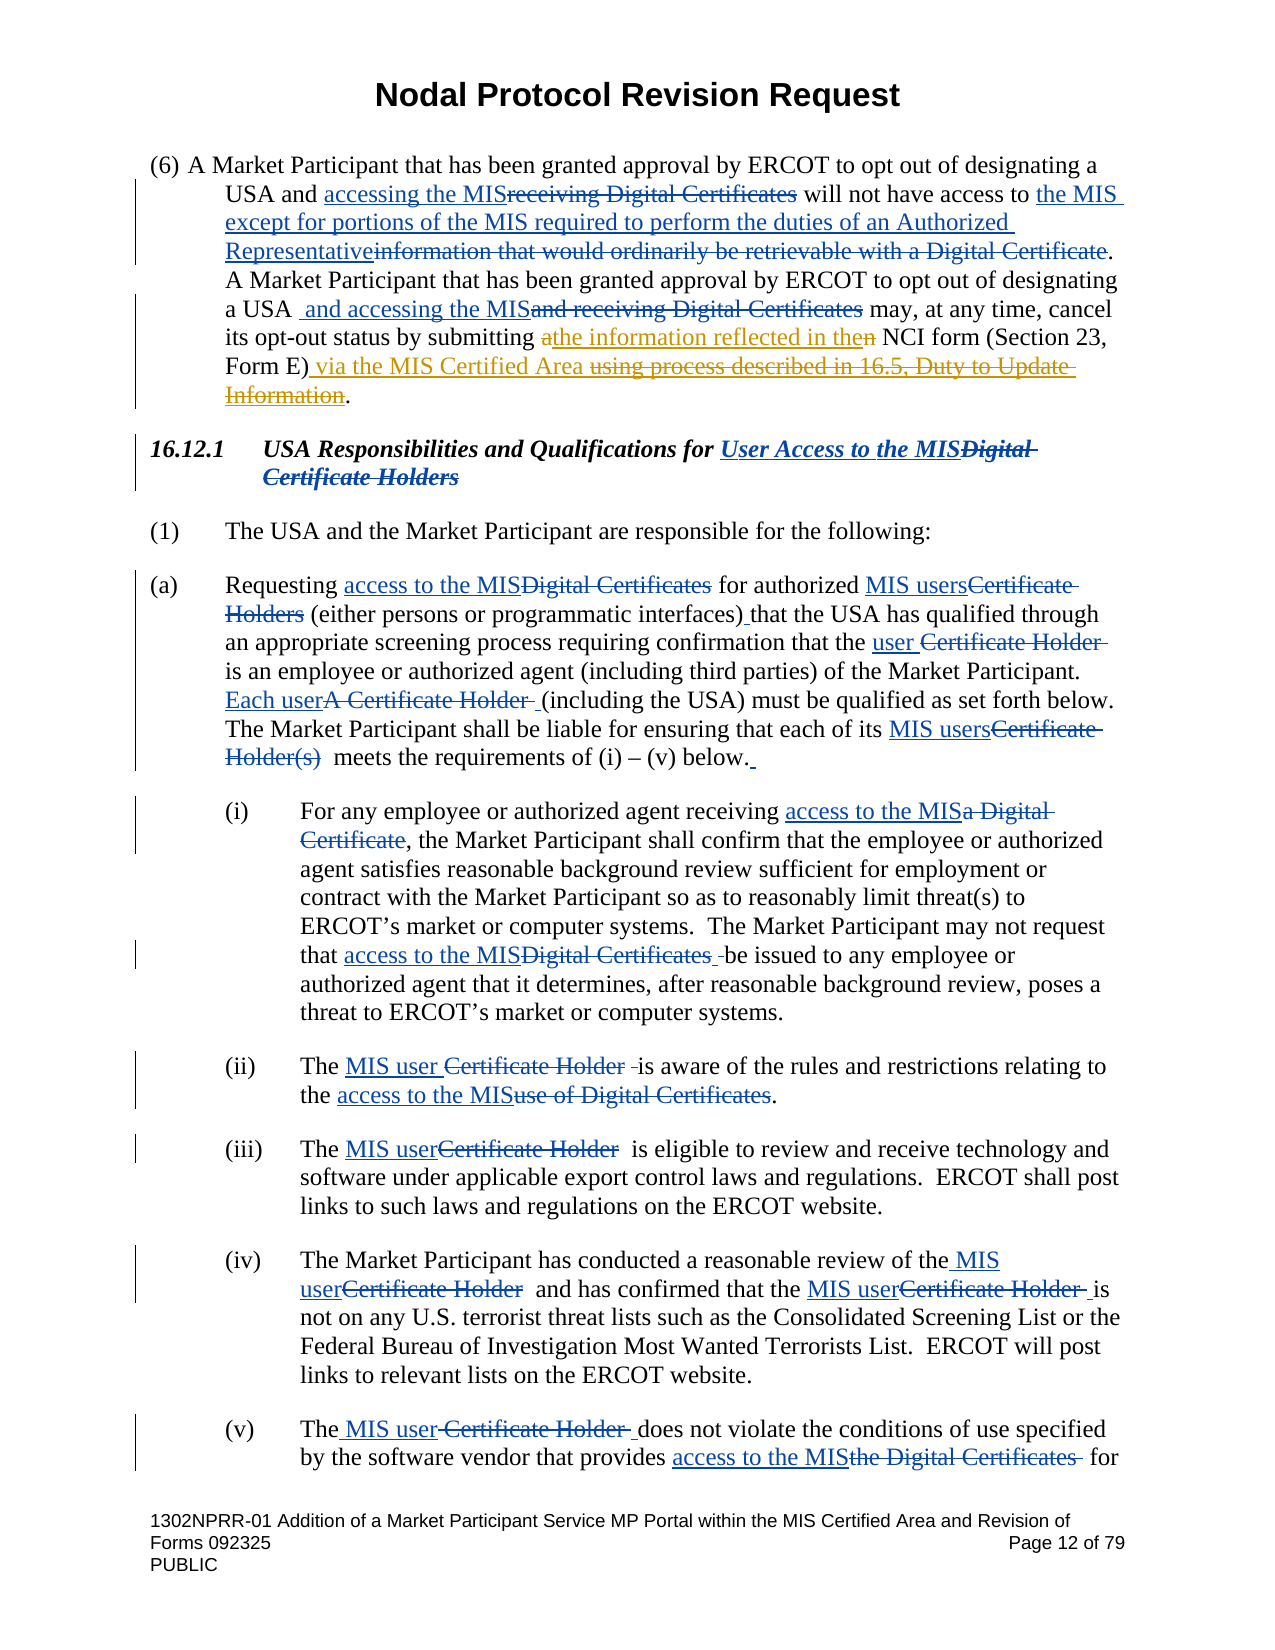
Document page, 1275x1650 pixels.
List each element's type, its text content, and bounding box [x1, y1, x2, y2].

text 16.12.1 USA Responsibilities and Qualifications for [150, 434, 1125, 491]
list (ii) The is aware of the rules and restrictions relating to the . [225, 1051, 1125, 1109]
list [225, 1414, 1125, 1471]
list (iv) The Market Participant has conducted a reasonable review of the and has confirmed that the is not on any U.S. terrorist threat lists such as the Consolidated Screening List or the Federal Bureau of Investigation Most Wanted Terrorists List. ERCOT will post links to relevant lists on the ERCOT website. [225, 1245, 1125, 1389]
list (i) For any employee or authorized agent receiving , the Market Participant shall confirm that the employee or authorized agent satisfies reasonable background review sufficient for employment or contract with the Market Participant so as to reasonably limit threat(s) to ERCOT’s market or computer systems. The Market Participant may not request that be issued to any employee or authorized agent that it determines, after reasonable background review, poses a threat to ERCOT’s market or computer systems. [225, 796, 1125, 1026]
text (6) A Market Participant that has been granted approval by ERCOT to opt out of designating a USA and will not have access to . A Market Participant that has been granted approval by ERCOT to opt out of designating a USA may, at any time, cancel its opt-out status by submitting NCI form (Section 23, Form E). [150, 150, 1125, 409]
list (iii) The is eligible to review and receive technology and software under applicable export control laws and regulations. ERCOT shall post links to such laws and regulations on the ERCOT website. [225, 1134, 1125, 1220]
list (a) Requesting for authorized (either persons or programmatic interfaces)that the USA has qualified through an appropriate screening process requiring confirmation that the is an employee or authorized agent (including third parties) of the Market Participant. (including the USA) must be qualified as set forth below. The Market Participant shall be liable for ensuring that each of its meets the requirements of (i) – (v) below. [150, 570, 1125, 771]
text (1) The USA and the Market Participant are responsible for the following: [150, 516, 1125, 545]
